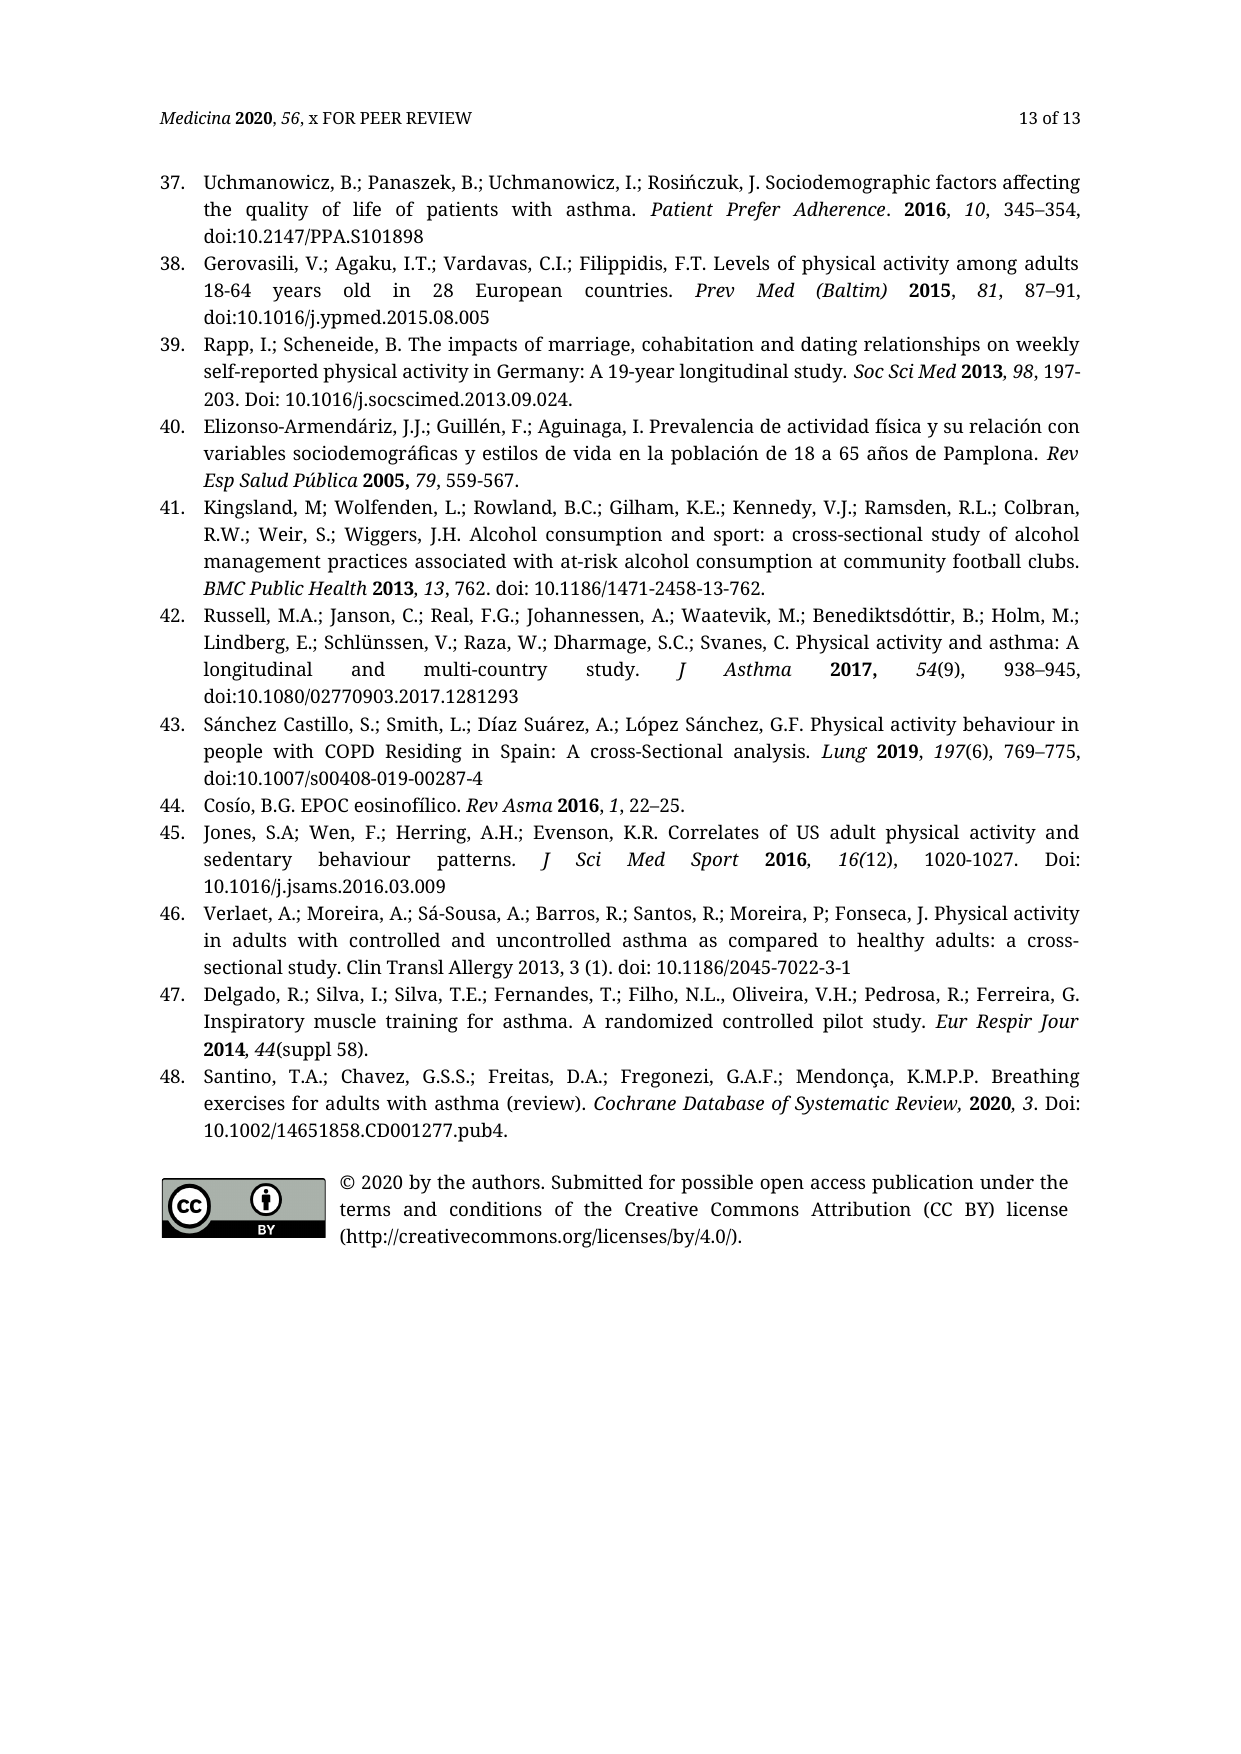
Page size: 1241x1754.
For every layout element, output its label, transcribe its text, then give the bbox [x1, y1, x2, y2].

list Verlaet, A.; Moreira, A.; Sá-Sousa, A.; Barros, R.; Santos, R.; Moreira, P; Fonseca, J. Physical activity in adults with controlled and uncontrolled asthma as compared to healthy adults: a cross-sectional study. Clin Transl Allergy 2013, 3 (1). doi: 10.1186/2045-7022-3-1 [159, 899, 1081, 980]
list Russell, M.A.; Janson, C.; Real, F.G.; Johannessen, A.; Waatevik, M.; Benediktsdóttir, B.; Holm, M.; Lindberg, E.; Schlünssen, V.; Raza, W.; Dharmage, S.C.; Svanes, C. Physical activity and asthma: A longitudinal and multi-country study. J Asthma 2017, 54(9), 938–945, doi:10.1080/02770903.2017.1281293 [159, 601, 1081, 709]
table_header © 2020 by the authors. Submitted for possible open access publication under the terms and conditions of the Creative Commons Attribution (CC BY) license (http://creativecommons.org/licenses/by/4.0/). [337, 1168, 1081, 1249]
table_header [160, 1168, 337, 1249]
list Delgado, R.; Silva, I.; Silva, T.E.; Fernandes, T.; Filho, N.L., Oliveira, V.H.; Pedrosa, R.; Ferreira, G. Inspiratory muscle training for asthma. A randomized controlled pilot study. Eur Respir Jour 2014, 44(suppl 58). [159, 980, 1081, 1061]
list Sánchez Castillo, S.; Smith, L.; Díaz Suárez, A.; López Sánchez, G.F. Physical activity behaviour in people with COPD Residing in Spain: A cross-Sectional analysis. Lung 2019, 197(6), 769–775, doi:10.1007/s00408-019-00287-4 [159, 709, 1081, 791]
list Santino, T.A.; Chavez, G.S.S.; Freitas, D.A.; Fregonezi, G.A.F.; Mendonça, K.M.P.P. Breathing exercises for adults with asthma (review). Cochrane Database of Systematic Review, 2020, 3. Doi: 10.1002/14651858.CD001277.pub4. [159, 1061, 1081, 1143]
list Gerovasili, V.; Agaku, I.T.; Vardavas, C.I.; Filippidis, F.T. Levels of physical activity among adults 18-64 years old in 28 European countries. Prev Med (Baltim) 2015, 81, 87–91, doi:10.1016/j.ypmed.2015.08.005 [159, 249, 1081, 330]
list Elizonso-Armendáriz, J.J.; Guillén, F.; Aguinaga, I. Prevalencia de actividad física y su relación con variables sociodemográficas y estilos de vida en la población de 18 a 65 años de Pamplona. Rev Esp Salud Pública 2005, 79, 559-567. [159, 411, 1081, 493]
list Kingsland, M; Wolfenden, L.; Rowland, B.C.; Gilham, K.E.; Kennedy, V.J.; Ramsden, R.L.; Colbran, R.W.; Weir, S.; Wiggers, J.H. Alcohol consumption and sport: a cross-sectional study of alcohol management practices associated with at-risk alcohol consumption at community football clubs. BMC Public Health 2013, 13, 762. doi: 10.1186/1471-2458-13-762. [159, 493, 1081, 601]
list Uchmanowicz, B.; Panaszek, B.; Uchmanowicz, I.; Rosińczuk, J. Sociodemographic factors affecting the quality of life of patients with asthma. Patient Prefer Adherence. 2016, 10, 345–354, doi:10.2147/PPA.S101898 [159, 168, 1081, 249]
picture [161, 1178, 326, 1238]
list Rapp, I.; Scheneide, B. The impacts of marriage, cohabitation and dating relationships on weekly self-reported physical activity in Germany: A 19-year longitudinal study. Soc Sci Med 2013, 98, 197-203. Doi: 10.1016/j.socscimed.2013.09.024. [159, 330, 1081, 411]
list Jones, S.A; Wen, F.; Herring, A.H.; Evenson, K.R. Correlates of US adult physical activity and sedentary behaviour patterns. J Sci Med Sport 2016, 16(12), 1020-1027. Doi: 10.1016/j.jsams.2016.03.009 [159, 818, 1081, 899]
list Cosío, B.G. EPOC eosinofílico. Rev Asma 2016, 1, 22–25. [159, 791, 1081, 818]
